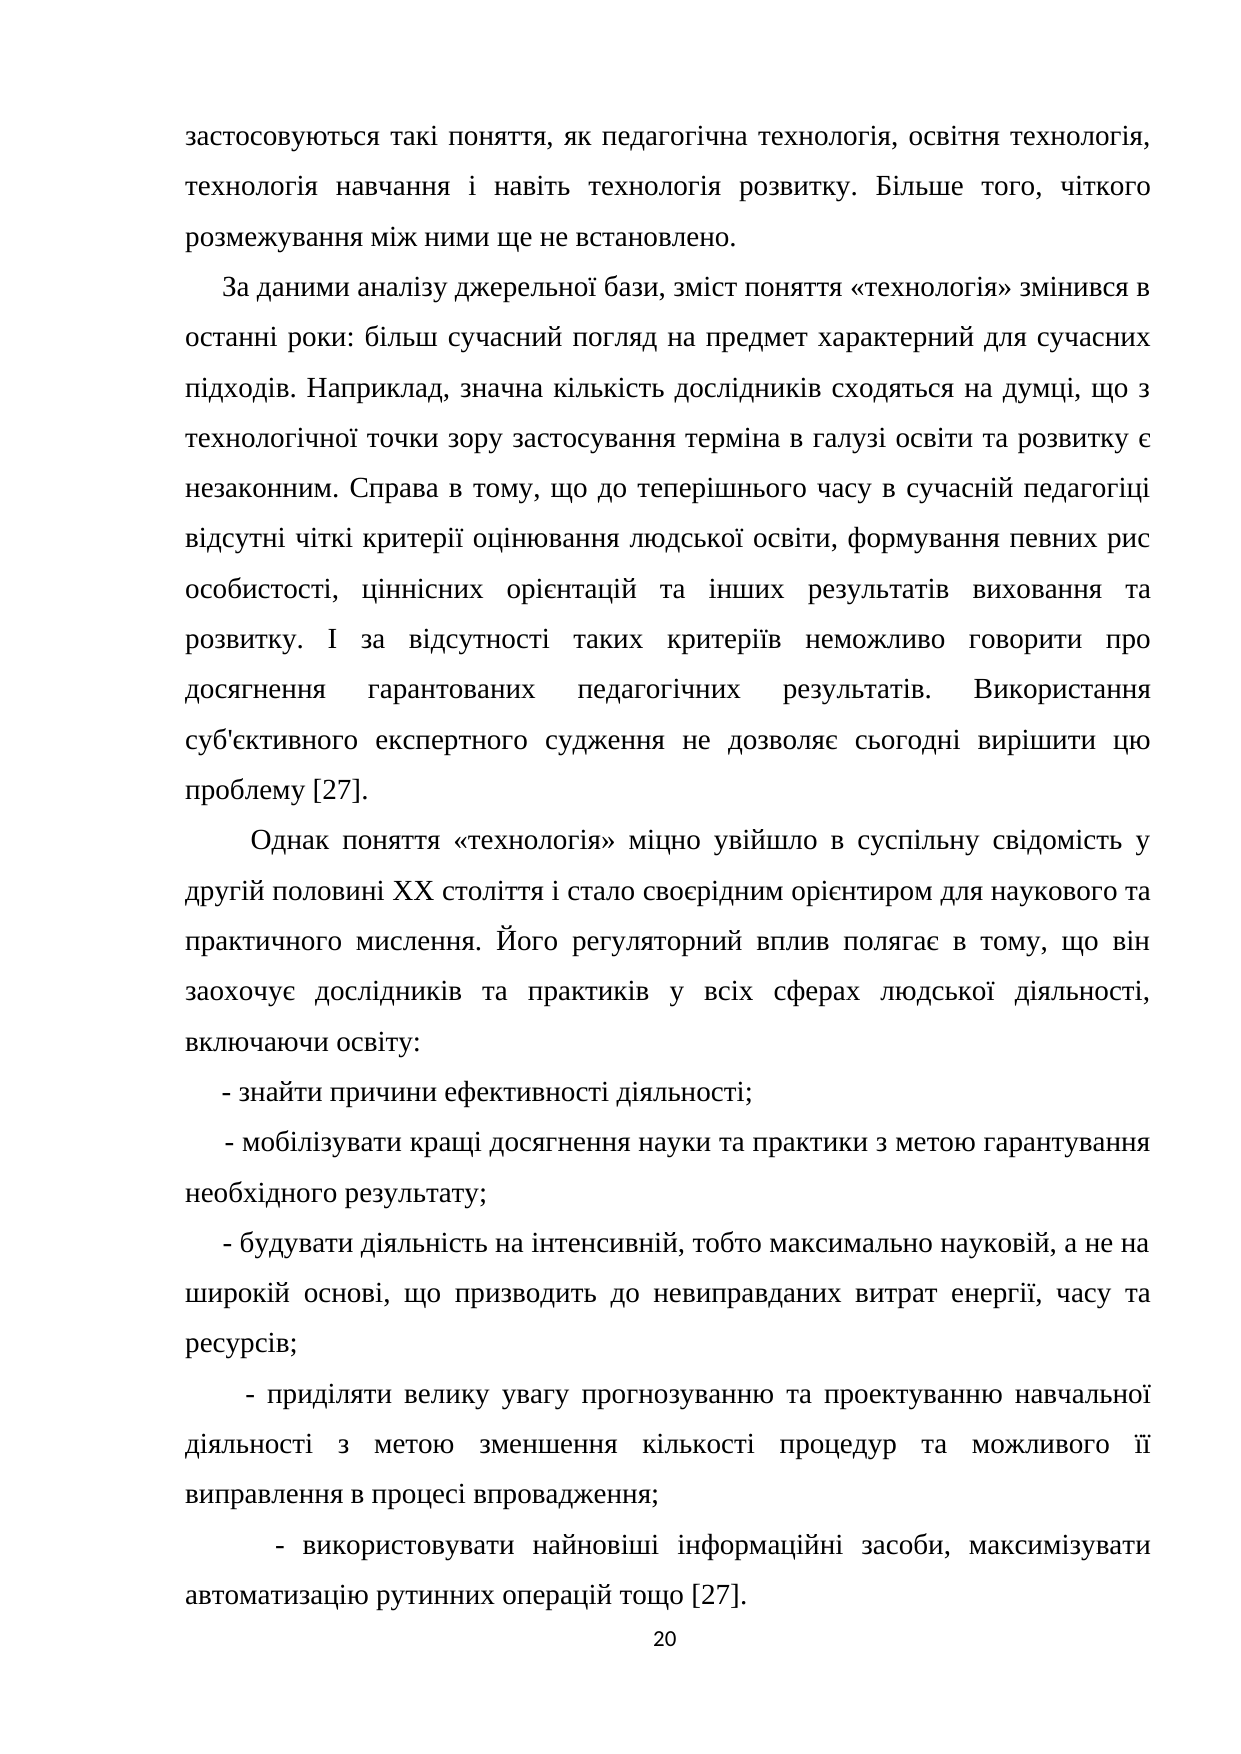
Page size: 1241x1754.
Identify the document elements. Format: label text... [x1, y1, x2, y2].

text - приділяти велику увагу прогнозуванню та проектуванню навчальної діяльності з метою зменшення кількості процедур та можливого її виправлення в процесі впровадження; [185, 1376, 1152, 1510]
text - будувати діяльність на інтенсивній, тобто максимально науковій, а не на широкій основі, що призводить до невиправданих витрат енергії, часу та ресурсів; [185, 1225, 1152, 1359]
text Однак поняття «технологія» міцно увійшло в суспільну свідомість у другій половині XX століття і стало своєрідним орієнтиром для наукового та практичного мислення. Його регуляторний вплив полягає в тому, що він заохочує дослідників та практиків у всіх сферах людської діяльності, включаючи освіту: [185, 822, 1152, 1057]
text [185, 118, 1152, 252]
text За даними аналізу джерельної бази, зміст поняття «технологія» змінився в останні роки: більш сучасний погляд на предмет характерний для сучасних підходів. Наприклад, значна кількість дослідників сходяться на думці, що з технологічної точки зору застосування терміна в галузі освіти та розвитку є незаконним. Справа в тому, що до теперішнього часу в сучасній педагогіці відсутні чіткі критерії оцінювання людської освіти, формування певних рис особистості, ціннісних орієнтацій та інших результатів виховання та розвитку. І за відсутності таких критеріїв неможливо говорити про досягнення гарантованих педагогічних результатів. Використання суб'єктивного експертного судження не дозволяє сьогодні вирішити цю проблему [27]. [185, 269, 1152, 806]
text - знайти причини ефективності діяльності; [185, 1074, 1152, 1108]
text - мобілізувати кращі досягнення науки та практики з метою гарантування необхідного результату; [185, 1124, 1152, 1208]
text - використовувати найновіші інформаційні засоби, максимізувати автоматизацію рутинних операцій тощо [27]. [185, 1527, 1152, 1611]
